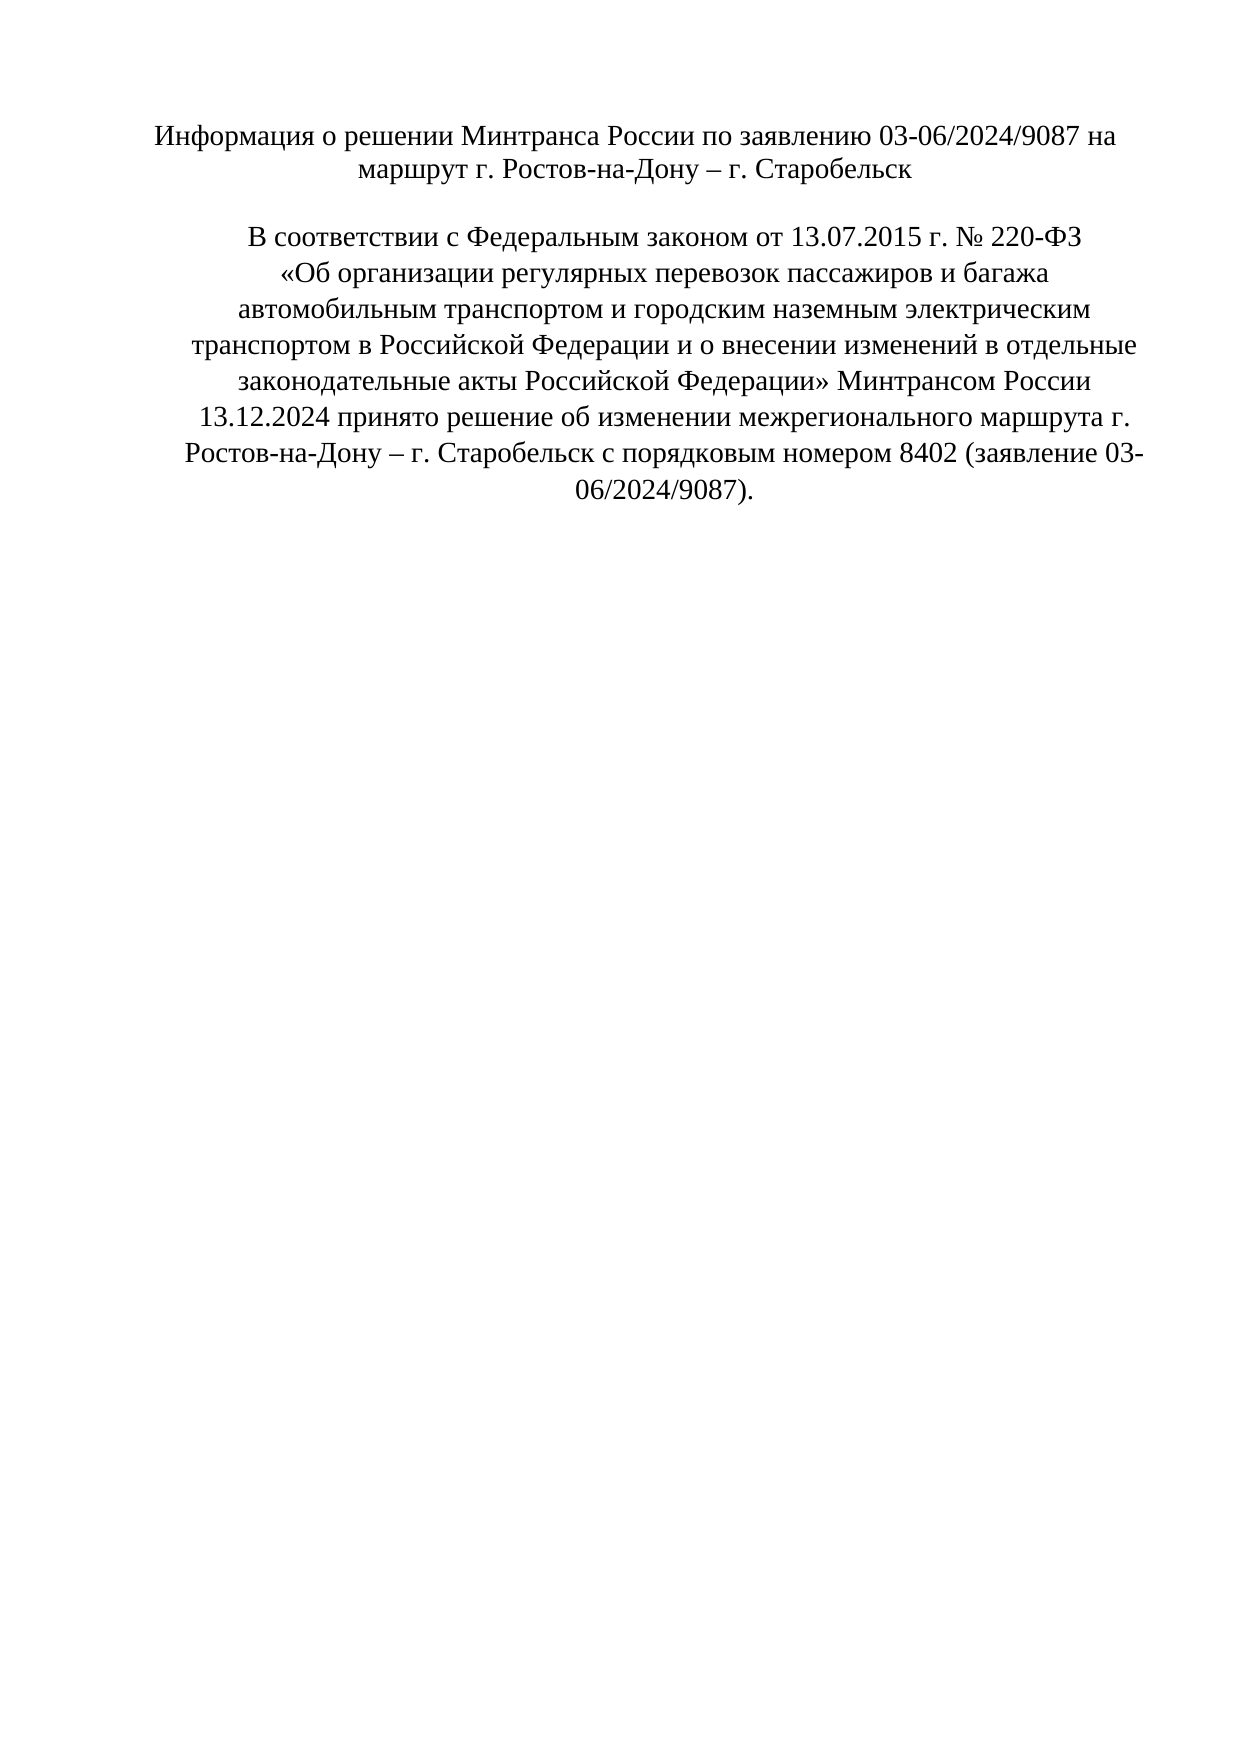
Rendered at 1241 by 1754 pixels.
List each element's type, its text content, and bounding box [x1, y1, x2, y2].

text В соответствии с Федеральным законом от 13.07.2015 г. № 220-ФЗ «Об организации регулярных перевозок пассажиров и багажа автомобильным транспортом и городским наземным электрическим транспортом в Российской Федерации и о внесении изменений в отдельные законодательные акты Российской Федерации» Минтрансом России 13.12.2024 принято решение об изменении межрегионального маршрута г. Ростов-на-Дону – г. Старобельск с порядковым номером 8402 (заявление 03-06/2024/9087). [177, 219, 1152, 505]
text Информация о решении Минтранса России по заявлению 03-06/2024/9087 на маршрут г. Ростов-на-Дону – г. Старобельск [118, 118, 1152, 185]
